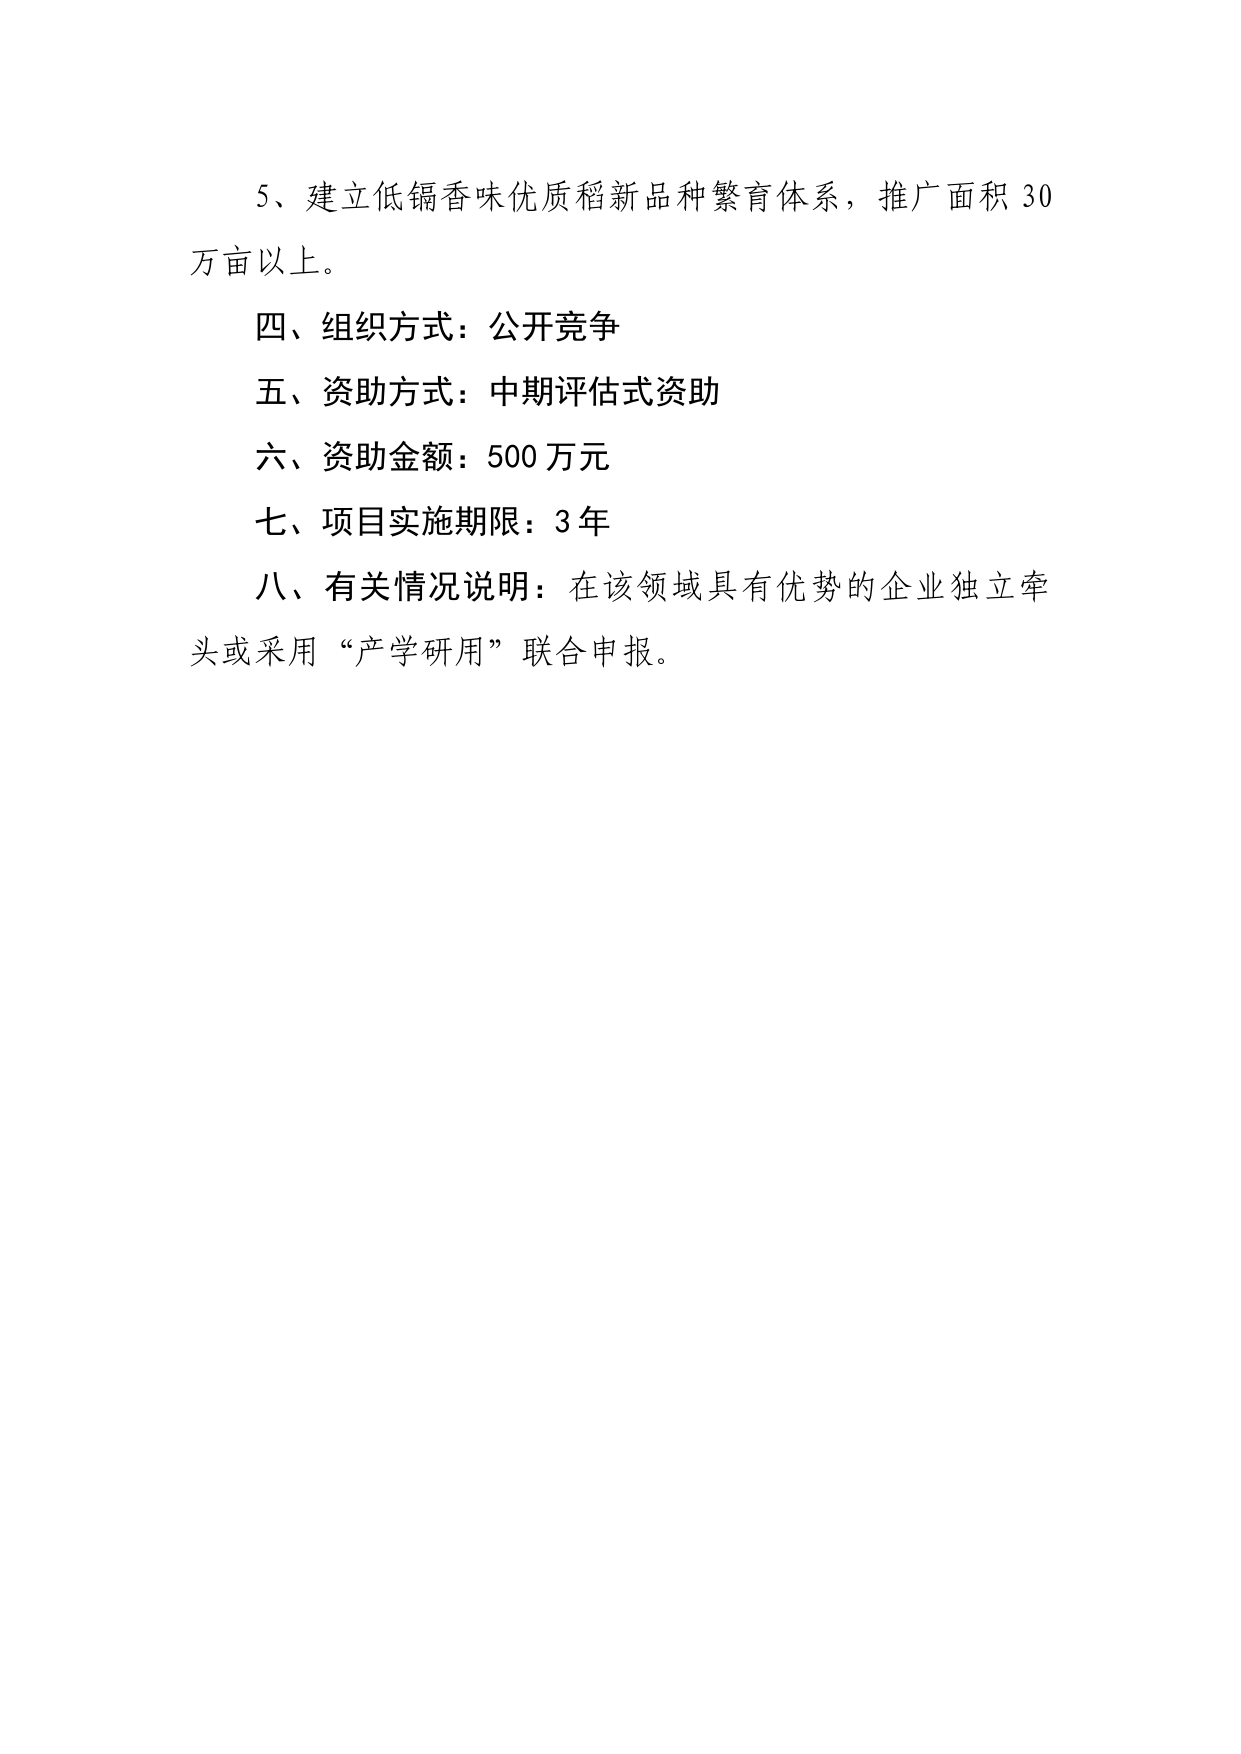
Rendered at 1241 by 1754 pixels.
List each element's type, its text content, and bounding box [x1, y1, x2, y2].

text 五、资助方式：中期评估式资助 [187, 357, 1053, 422]
text 七、项目实施期限：3年 [187, 487, 1053, 552]
text 八、有关情况说明：在该领域具有优势的企业独立牵头或采用“产学研用”联合申报。 [187, 552, 1053, 682]
text 六、资助金额：500万元 [187, 422, 1053, 487]
text 四、组织方式：公开竞争 [187, 292, 1053, 357]
text 5、建立低镉香味优质稻新品种繁育体系，推广面积30万亩以上。 [187, 162, 1053, 292]
